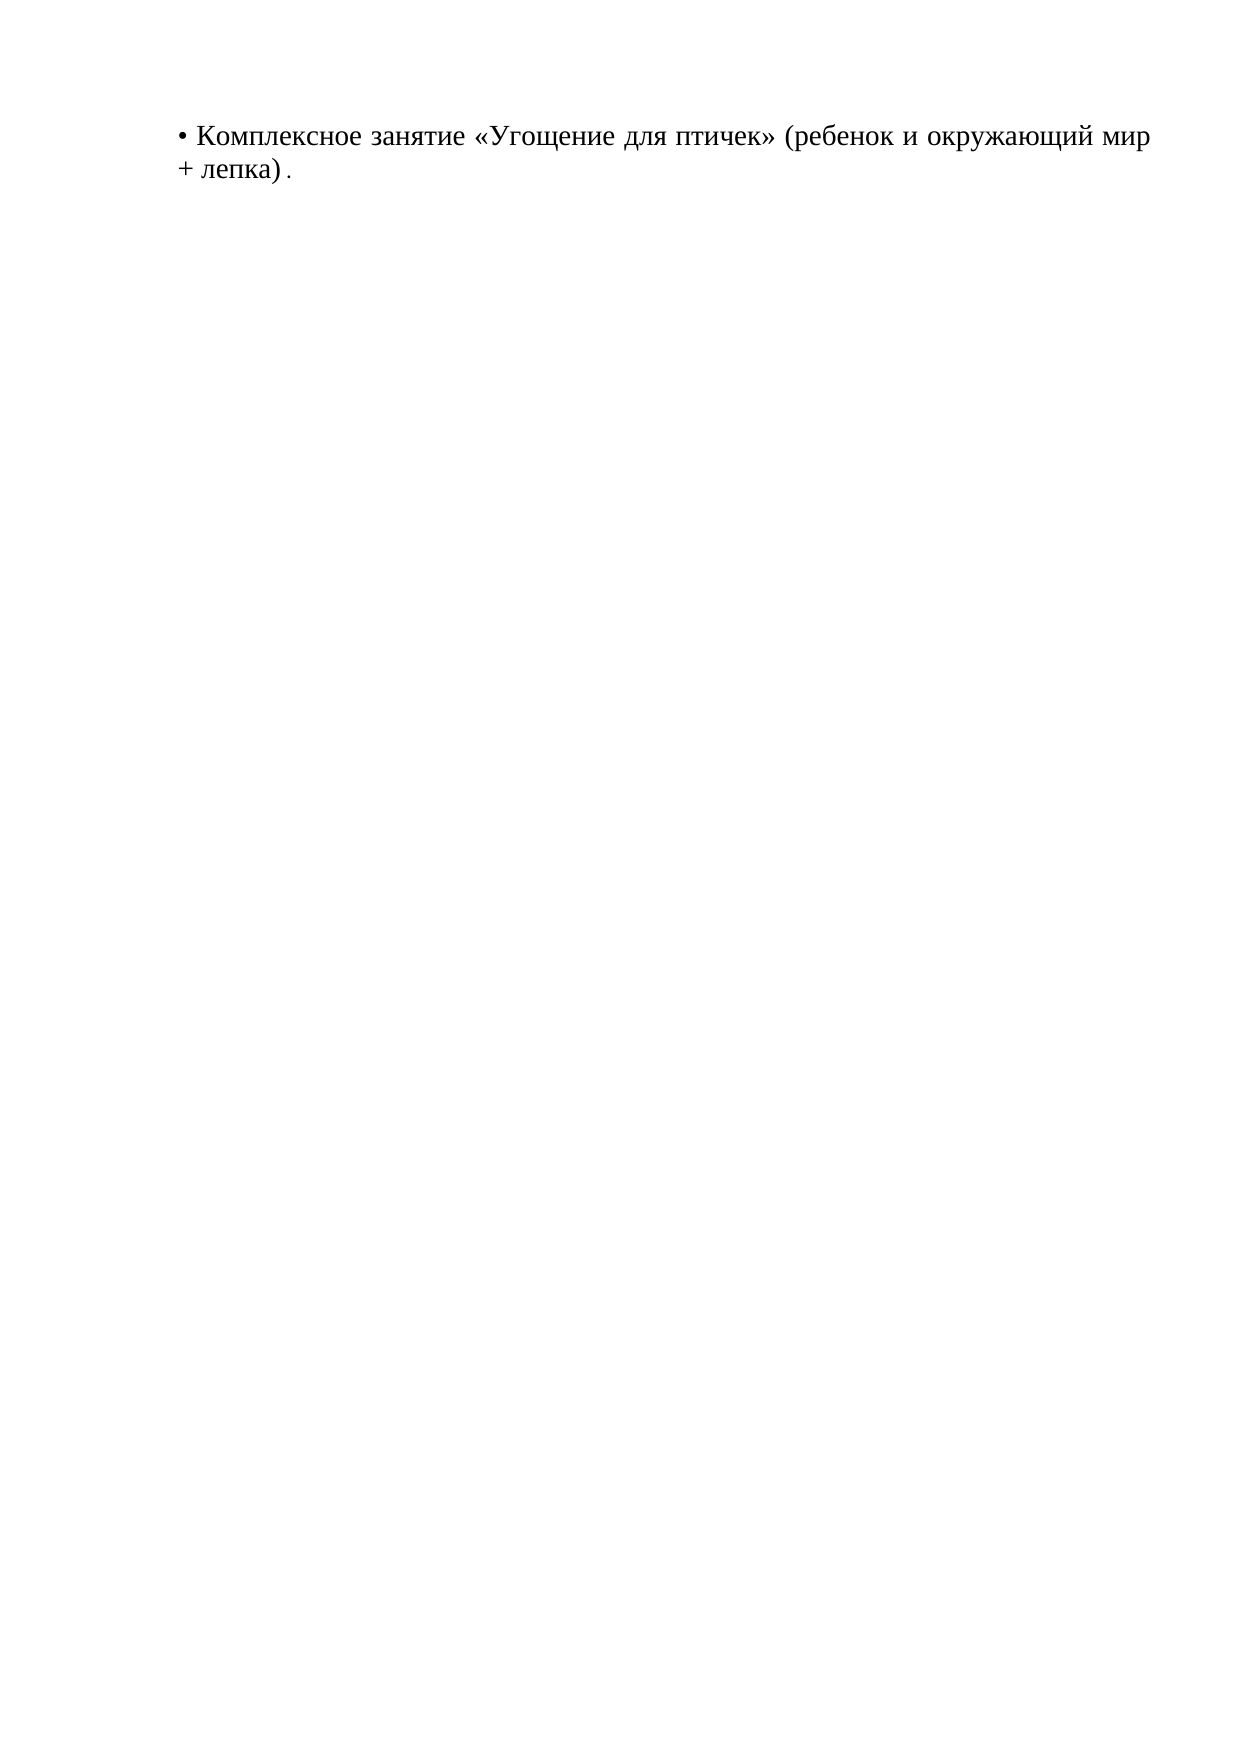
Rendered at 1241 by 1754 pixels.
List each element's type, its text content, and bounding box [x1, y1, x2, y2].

text • Комплексное занятие «Угощение для птичек» (ребенок и окружающий мир + лепка) . [177, 118, 1152, 185]
